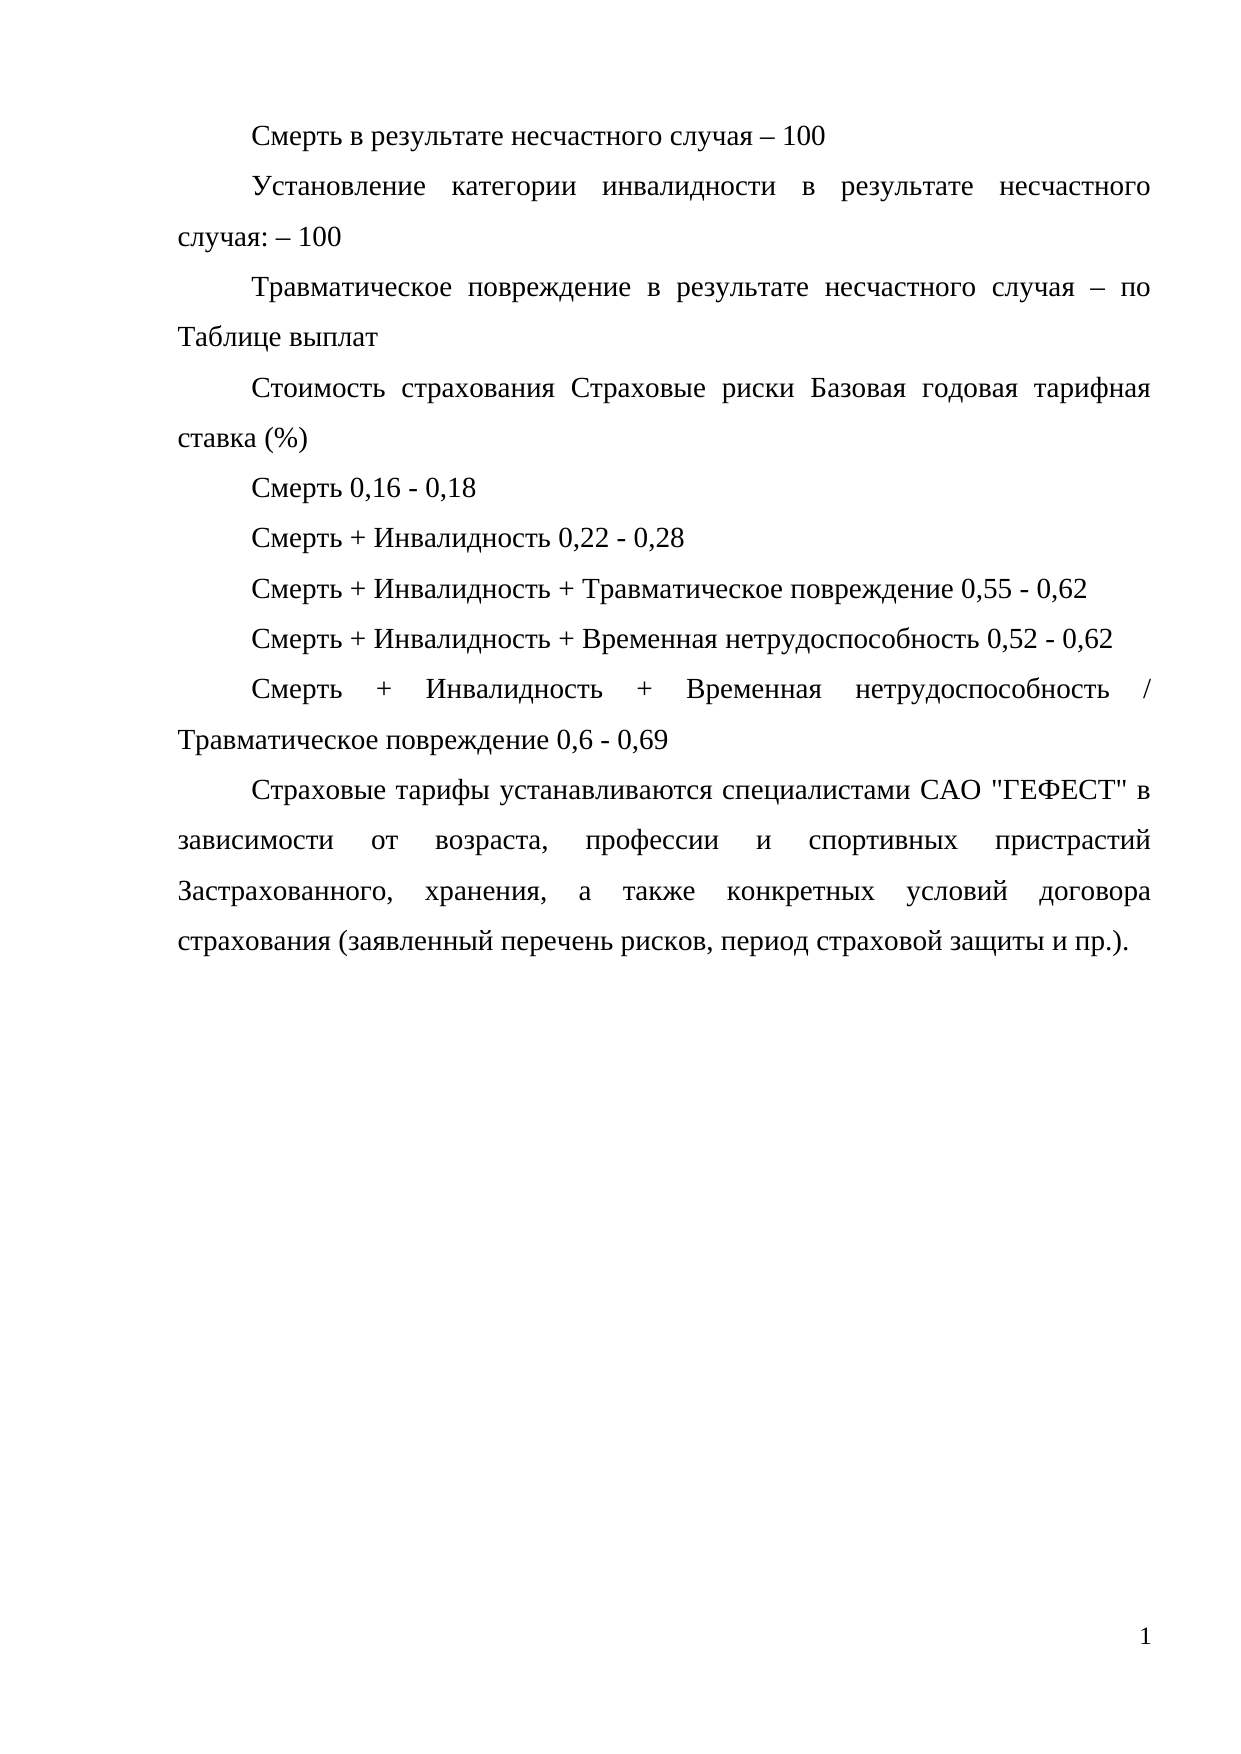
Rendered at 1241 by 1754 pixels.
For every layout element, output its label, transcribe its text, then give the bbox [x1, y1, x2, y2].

text Смерть + Инвалидность + Временная нетрудоспособность / Травматическое повреждение 0,6 - 0,69 [177, 672, 1152, 755]
text Смерть + Инвалидность + Травматическое повреждение 0,55 - 0,62 [177, 571, 1152, 604]
text Травматическое повреждение в результате несчастного случая – по Таблице выплат [177, 269, 1152, 353]
text Смерть + Инвалидность 0,22 - 0,28 [177, 521, 1152, 554]
text Смерть + Инвалидность + Временная нетрудоспособность 0,52 - 0,62 [177, 621, 1152, 655]
text Смерть в результате несчастного случая – 100 [177, 118, 1152, 152]
text Смерть 0,16 - 0,18 [177, 470, 1152, 504]
text Страховые тарифы устанавливаются специалистами САО "ГЕФЕСТ" в зависимости от возраста, профессии и спортивных пристрастий Застрахованного, хранения, а также конкретных условий договора страхования (заявленный перечень рисков, период страховой защиты и пр.). [177, 772, 1152, 957]
text Установление категории инвалидности в результате несчастного случая: – 100 [177, 168, 1152, 252]
text Стоимость страхования Страховые риски Базовая годовая тарифная ставка (%) [177, 370, 1152, 453]
